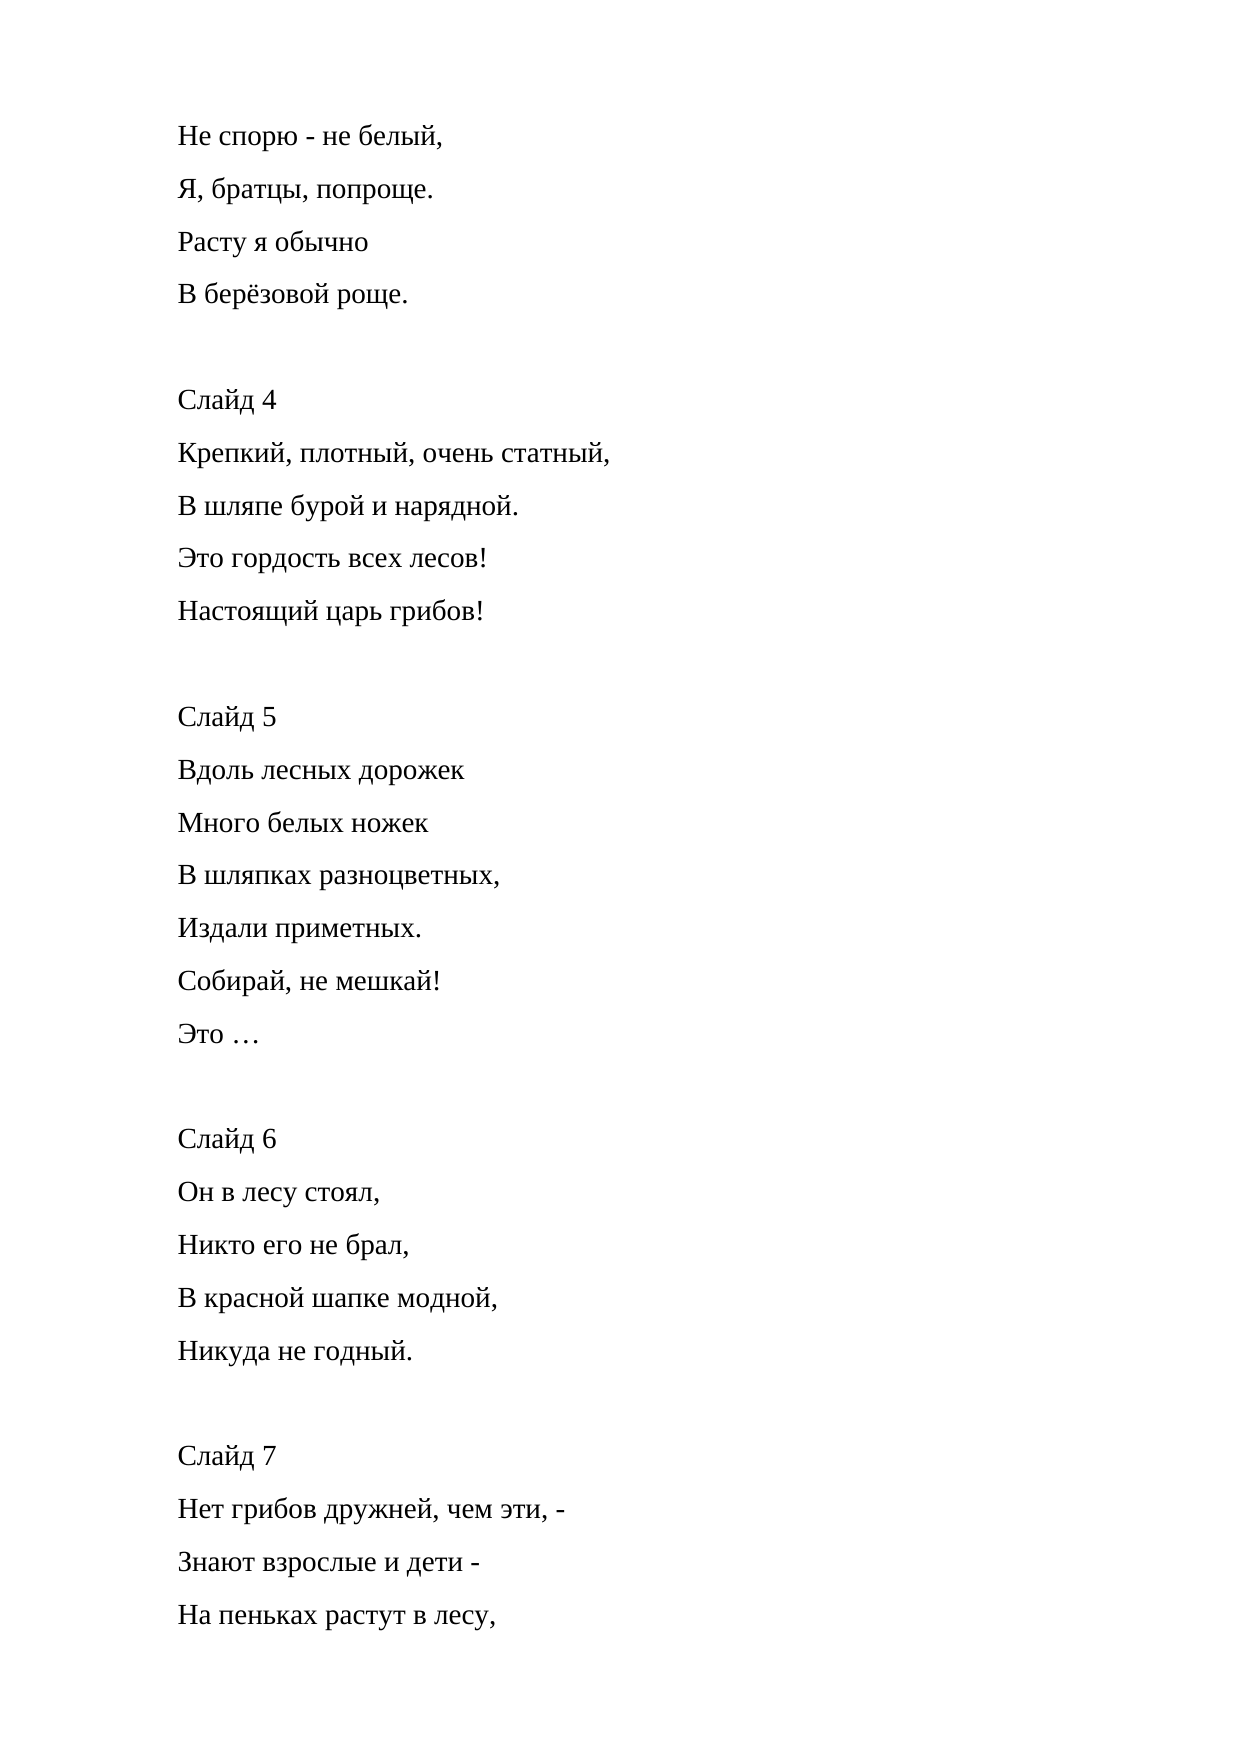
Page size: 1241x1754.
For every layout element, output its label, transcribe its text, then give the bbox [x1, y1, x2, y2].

text Расту я обычно [177, 224, 1152, 257]
text Издали приметных. [177, 910, 1152, 944]
text Настоящий царь грибов! [177, 593, 1152, 627]
text На пеньках растут в лесу, [177, 1597, 1152, 1630]
text Он в лесу стоял, [177, 1174, 1152, 1208]
text Слайд 5 [177, 699, 1152, 733]
text В шляпках разноцветных, [177, 857, 1152, 891]
text Нет грибов дружней, чем эти, - [177, 1491, 1152, 1525]
text Знают взрослые и дети - [177, 1544, 1152, 1578]
text Слайд 7 [177, 1438, 1152, 1472]
text В шляпе бурой и нарядной. [177, 488, 1152, 521]
text Не спорю - не белый, [177, 118, 1152, 152]
text Никуда не годный. [177, 1333, 1152, 1366]
text Собирай, не мешкай! [177, 963, 1152, 997]
text Много белых ножек [177, 805, 1152, 838]
text Слайд 4 [177, 382, 1152, 416]
text В берёзовой роще. [177, 277, 1152, 310]
text Это … [177, 1016, 1152, 1049]
text Крепкий, плотный, очень статный, [177, 435, 1152, 468]
text Слайд 6 [177, 1122, 1152, 1155]
text В красной шапке модной, [177, 1280, 1152, 1313]
text Это гордость всех лесов! [177, 541, 1152, 574]
text Никто его не брал, [177, 1227, 1152, 1261]
text Вдоль лесных дорожек [177, 752, 1152, 785]
text Я, братцы, попроще. [177, 171, 1152, 204]
